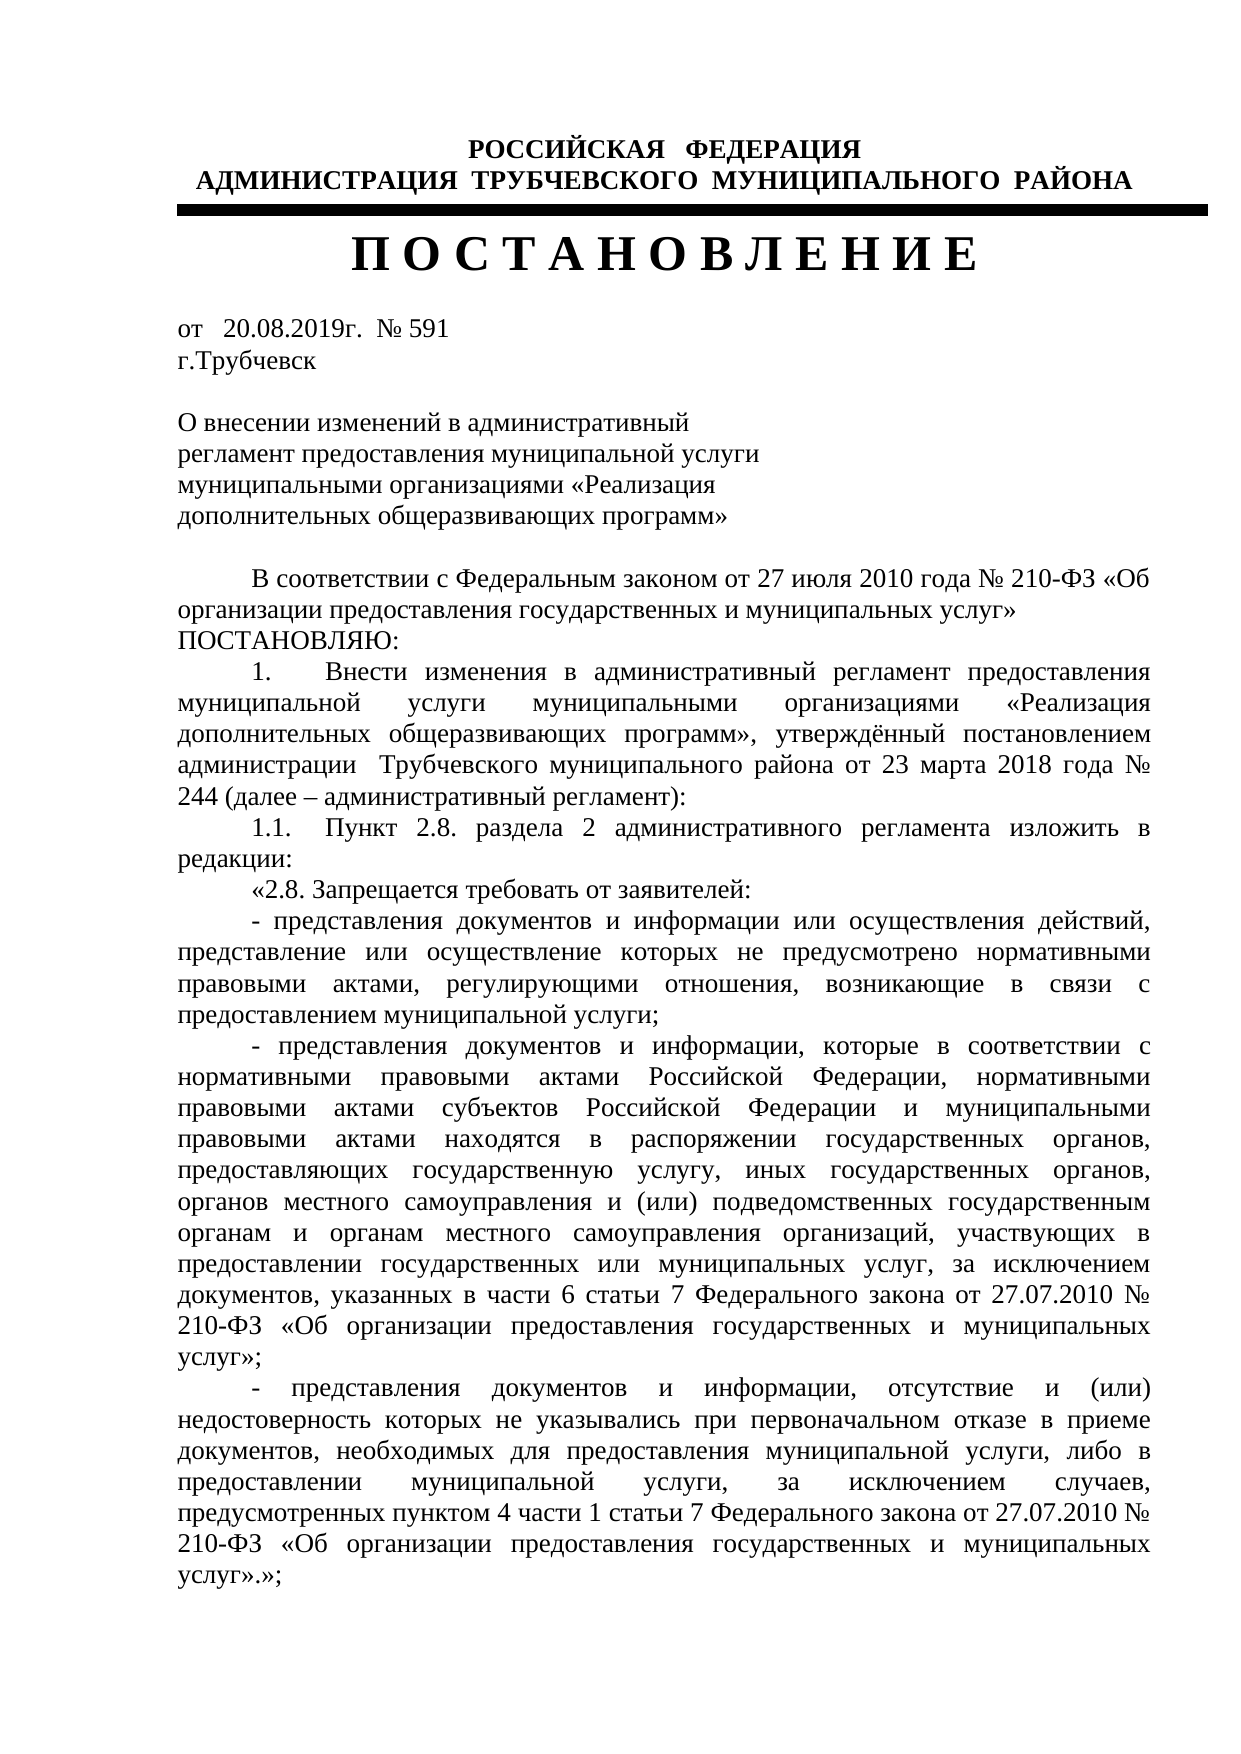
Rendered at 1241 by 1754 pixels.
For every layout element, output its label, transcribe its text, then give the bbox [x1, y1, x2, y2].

list - представления документов и информации или осуществления действий, представление или осуществление которых не предусмотрено нормативными правовыми актами, регулирующими отношения, возникающие в связи с предоставлением муниципальной услуги; [177, 904, 1152, 1029]
text «2.8. Запрещается требовать от заявителей: [177, 873, 1152, 904]
text регламент предоставления муниципальной услуги [177, 437, 1152, 468]
text АДМИНИСТРАЦИЯ ТРУБЧЕВСКОГО МУНИЦИПАЛЬНОГО РАЙОНА [177, 164, 1152, 195]
text О внесении изменений в административный [177, 406, 1152, 437]
text В соответствии с Федеральным законом от 27 июля 2010 года № 210-ФЗ «Об организации предоставления государственных и муниципальных услуг» [177, 562, 1152, 624]
list - представления документов и информации, отсутствие и (или) недостоверность которых не указывались при первоначальном отказе в приеме документов, необходимых для предоставления муниципальной услуги, либо в предоставлении муниципальной услуги, за исключением случаев, предусмотренных пунктом 4 части 1 статьи 7 Федерального закона от 27.07.2010 № 210-ФЗ «Об организации предоставления государственных и муниципальных услуг».»; [177, 1372, 1152, 1589]
text г.Трубчевск [177, 344, 1152, 375]
list Пункт 2.8. раздела 2 административного регламента изложить в редакции: [177, 811, 1152, 873]
list - представления документов и информации, которые в соответствии с нормативными правовыми актами Российской Федерации, нормативными правовыми актами субъектов Российской Федерации и муниципальными правовыми актами находятся в распоряжении государственных органов, предоставляющих государственную услугу, иных государственных органов, органов местного самоуправления и (или) подведомственных государственным органам и органам местного самоуправления организаций, участвующих в предоставлении государственных или муниципальных услуг, за исключением документов, указанных в части 6 статьи 7 Федерального закона от 27.07.2010 № 210-ФЗ «Об организации предоставления государственных и муниципальных услуг»; [177, 1029, 1152, 1372]
text РОССИЙСКАЯ ФЕДЕРАЦИЯ [177, 133, 1152, 164]
text ПОСТАНОВЛЯЮ: [177, 624, 1152, 655]
list Внести изменения в административный регламент предоставления муниципальной услуги муниципальными организациями «Реализация дополнительных общеразвивающих программ», утверждённый постановлением администрации Трубчевского муниципального района от 23 марта 2018 года № 244 (далее – административный регламент): [177, 780, 1152, 811]
text муниципальными организациями «Реализация [177, 468, 1152, 499]
text П О С Т А Н О В Л Е Н И Е [177, 224, 1152, 281]
text от 20.08.2019г. № 591 [177, 313, 1152, 344]
list Внести изменения в административный регламент предоставления муниципальной услуги муниципальными организациями «Реализация дополнительных общеразвивающих программ», утверждённый постановлением администрации Трубчевского муниципального района от 23 марта 2018 года № 244 (далее – административный регламент): [177, 655, 1152, 749]
text дополнительных общеразвивающих программ» [177, 499, 1152, 531]
